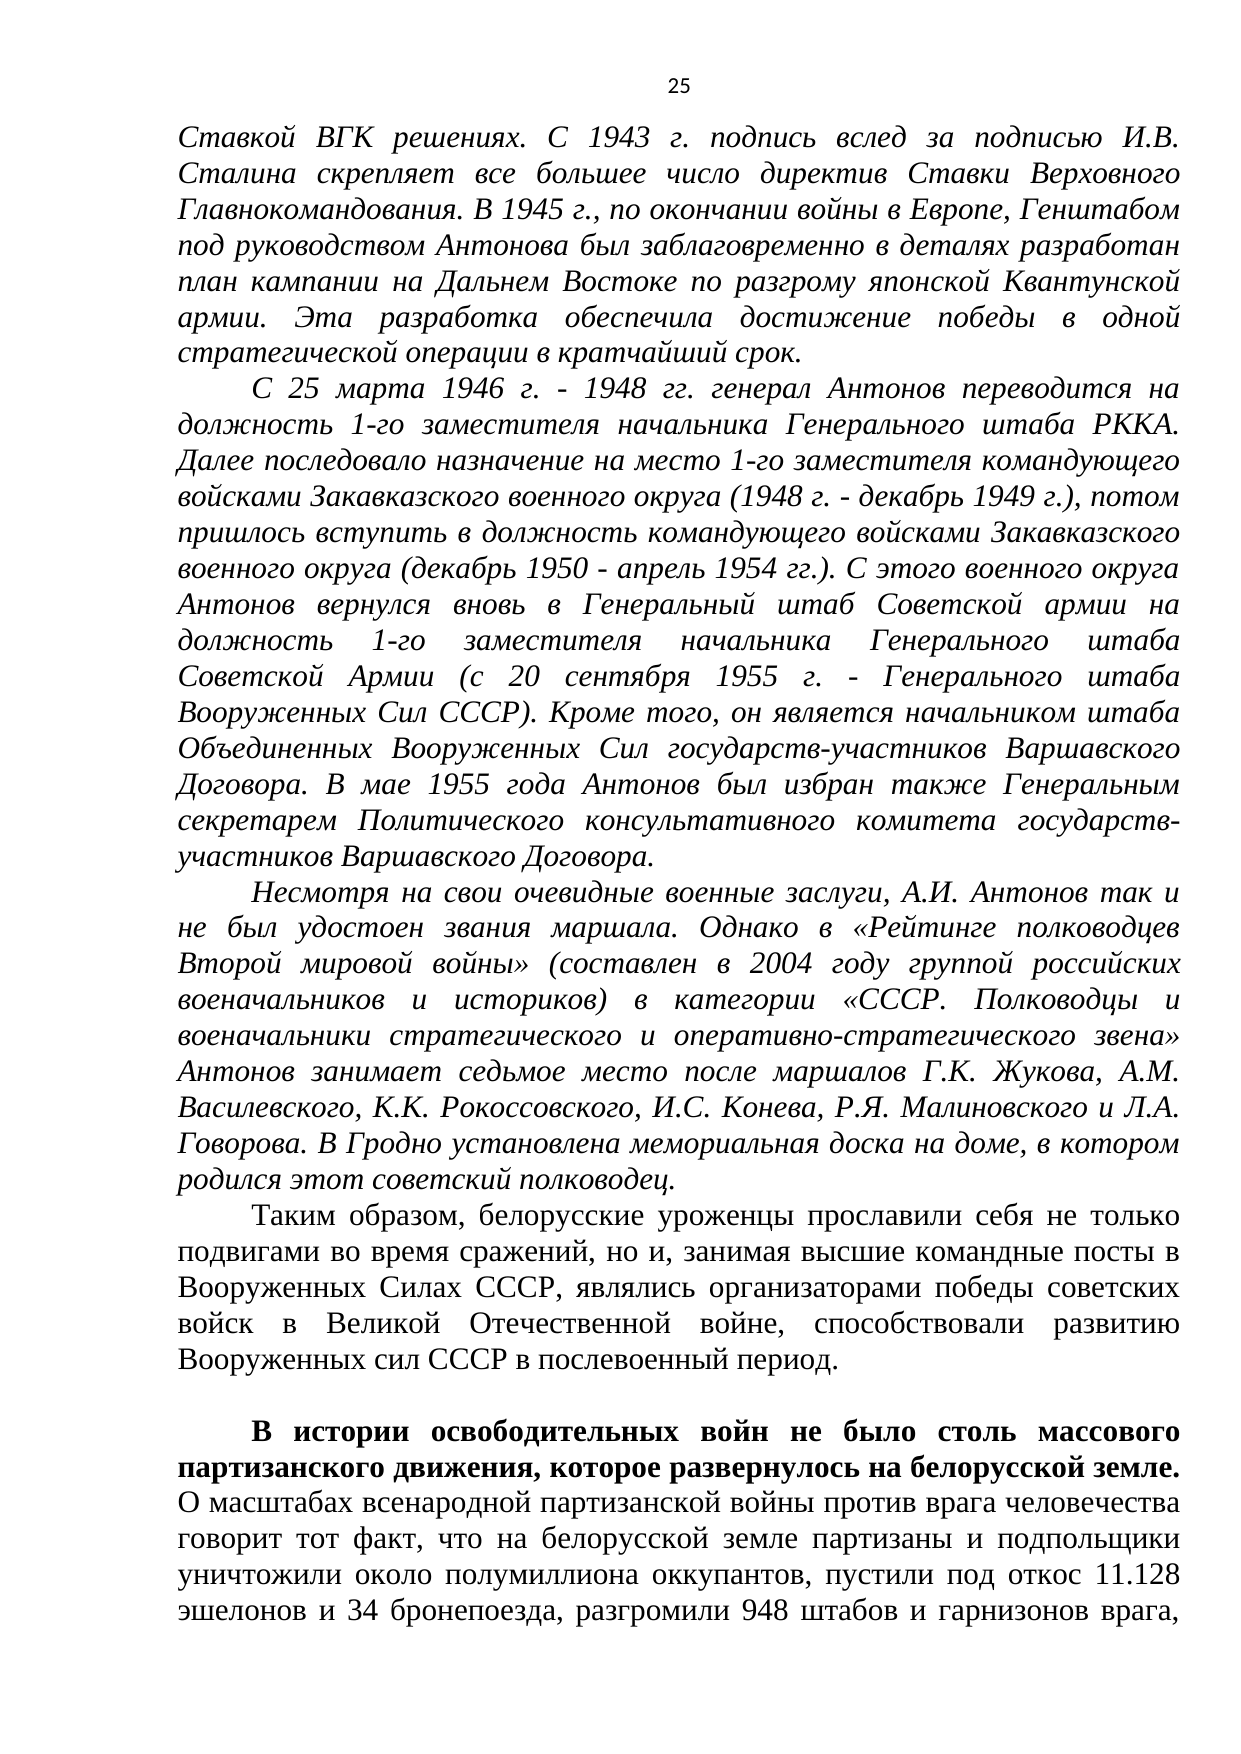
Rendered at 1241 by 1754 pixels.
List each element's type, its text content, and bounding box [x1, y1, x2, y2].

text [177, 1412, 1181, 1627]
text С 25 марта 1946 г. - 1948 гг. генерал Антонов переводится на должность 1-го заместителя начальника Генерального штаба РККА. Далее последовало назначение на место 1-го заместителя командующего войсками Закавказского военного округа (1948 г. - декабрь 1949 г.), потом пришлось вступить в должность командующего войсками Закавказского военного округа (декабрь 1950 - апрель 1954 гг.). С этого военного округа Антонов вернулся вновь в Генеральный штаб Советской армии на должность 1-го заместителя начальника Генерального штаба Советской Армии (с 20 сентября 1955 г. - Генерального штаба Вооруженных Сил СССР). Кроме того, он является начальником штаба Объединенных Вооруженных Сил государств-участников Варшавского Договора. В мае 1955 года Антонов был избран также Генеральным секретарем Политического консультативного комитета государств-участников Варшавского Договора. [177, 370, 1181, 873]
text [177, 118, 1181, 370]
text Таким образом, белорусские уроженцы прославили себя не только подвигами во время сражений, но и, занимая высшие командные посты в Вооруженных Силах СССР, являлись организаторами победы советских войск в Великой Отечественной войне, способствовали развитию Вооруженных сил СССР в послевоенный период. [177, 1196, 1181, 1376]
text Несмотря на свои очевидные военные заслуги, А.И. Антонов так и не был удостоен звания маршала. Однако в «Рейтинге полководцев Второй мировой войны» (составлен в 2004 году группой российских военачальников и историков) в категории «СССР. Полководцы и военачальники стратегического и оперативно-стратегического звена» Антонов занимает седьмое место после маршалов Г.К. Жукова, А.М. Василевского, К.К. Рокоссовского, И.С. Конева, Р.Я. Малиновского и Л.А. Говорова. В Гродно установлена мемориальная доска на доме, в котором родился этот советский полководец. [177, 873, 1181, 1196]
